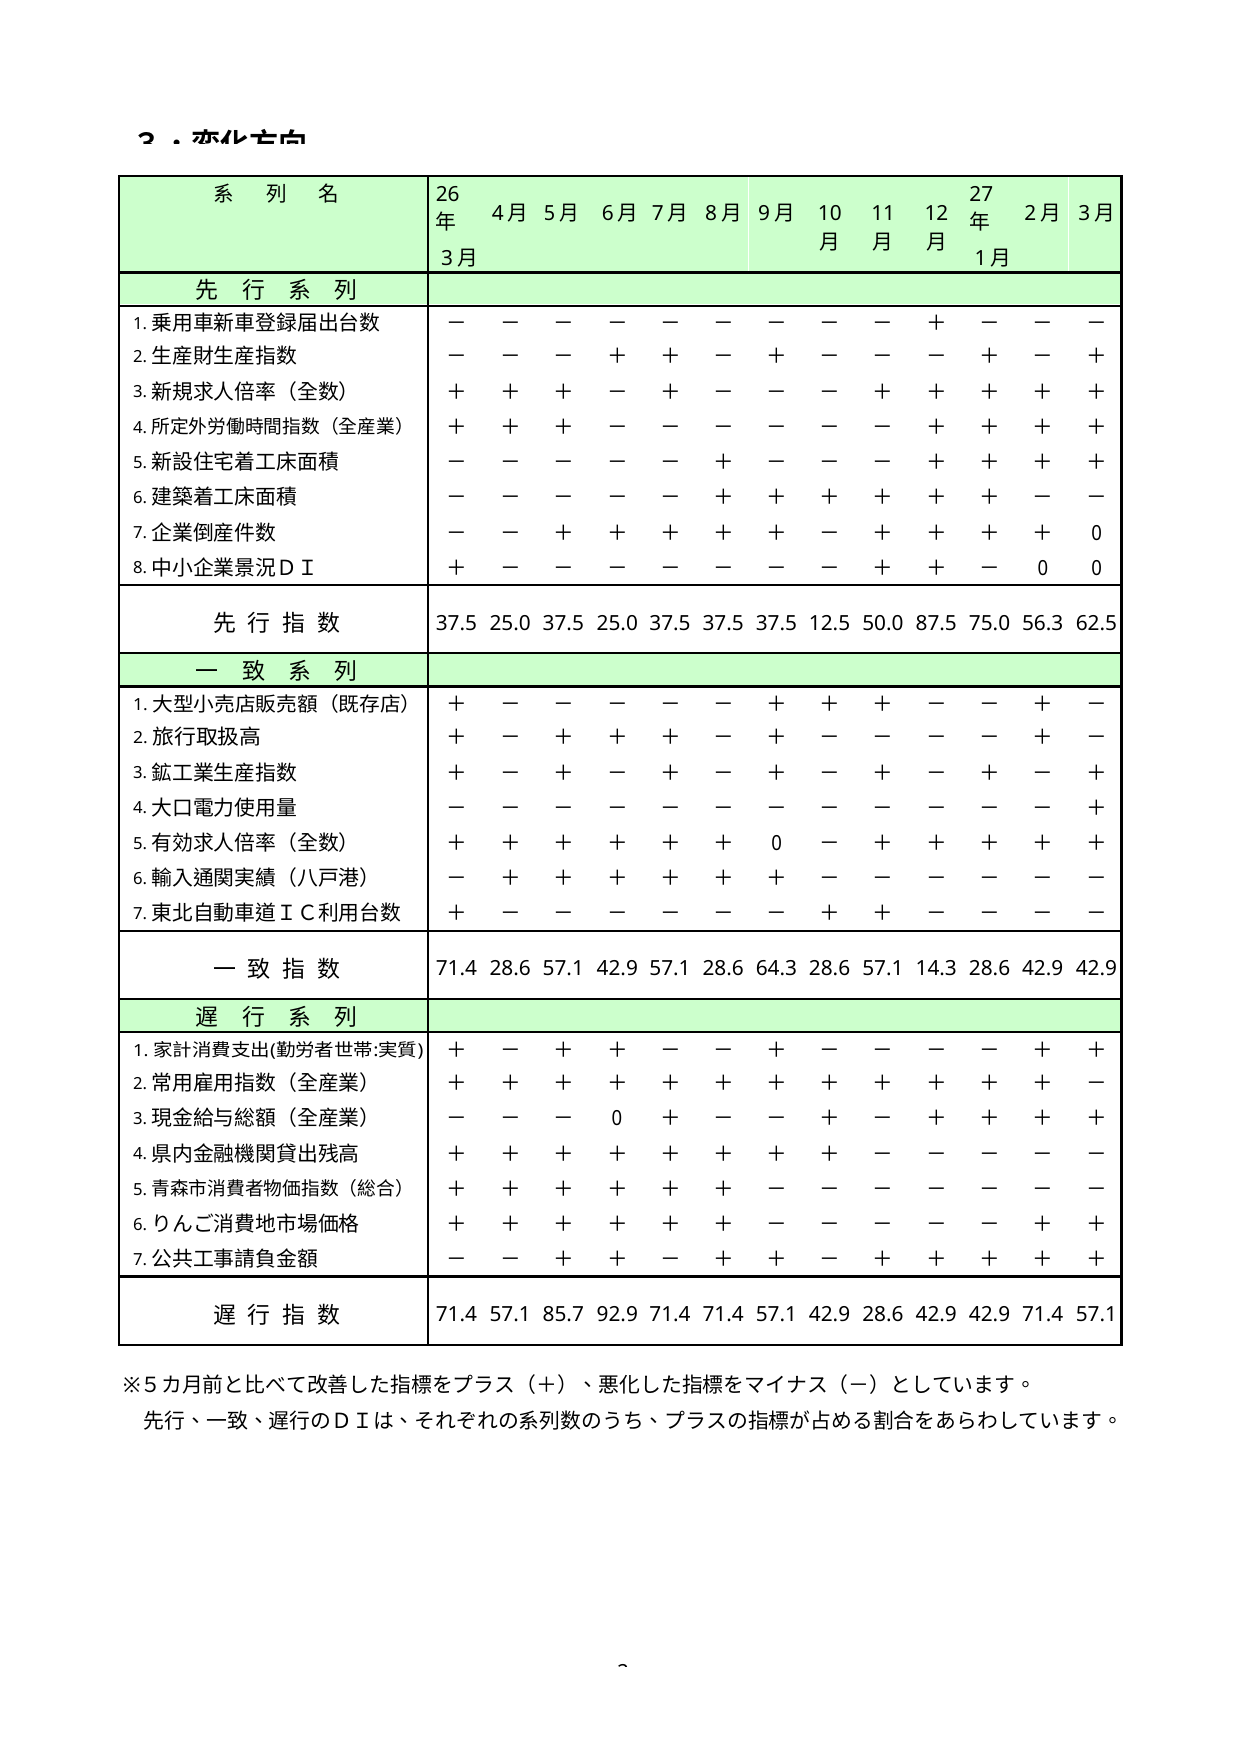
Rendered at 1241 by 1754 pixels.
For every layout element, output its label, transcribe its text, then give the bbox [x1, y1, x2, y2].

table_cell ＋ [962, 1101, 1016, 1136]
text 先行、一致、遅行のＤＩは、それぞれの系列数のうち、プラスの指標が占める割合をあらわしています。 [144, 1406, 1159, 1435]
table_cell ＋ [855, 825, 909, 861]
table_cell 75.0 [962, 586, 1016, 652]
table_cell － [962, 720, 1016, 755]
table_cell － [802, 374, 855, 409]
table_cell ＋ [589, 1171, 642, 1206]
table_cell 数 [312, 586, 427, 652]
table_cell 3. 新規求人倍率（全数） [120, 374, 427, 409]
table_cell － [802, 1241, 855, 1275]
table_cell ＋ [1016, 515, 1068, 550]
table_cell － [642, 896, 695, 930]
table_cell ＋ [642, 339, 695, 374]
table_cell － [855, 1136, 909, 1171]
table_cell 系 [275, 274, 312, 304]
table_cell ＋ [1069, 825, 1120, 861]
table_cell － [855, 409, 909, 444]
table_cell － [642, 480, 695, 515]
table_cell 遅 [120, 1000, 237, 1031]
table_cell ＋ [749, 1136, 802, 1171]
table_cell － [749, 790, 802, 825]
table_cell ＋ [855, 1065, 909, 1101]
table_cell 62.5 [1069, 586, 1120, 652]
table_header 3月 [1069, 177, 1120, 271]
table_cell ＋ [589, 1241, 642, 1275]
table_cell － [589, 755, 642, 790]
table_cell － [1069, 1065, 1120, 1101]
table_cell ＋ [535, 861, 589, 896]
table_header 9月 [749, 177, 802, 271]
table_cell － [482, 896, 535, 930]
table_cell ＋ [855, 480, 909, 515]
table_cell ＋ [535, 1241, 589, 1275]
table_cell － [749, 307, 802, 339]
table_cell 42.9 [909, 1278, 962, 1344]
table_cell － [482, 480, 535, 515]
table_cell － [589, 480, 642, 515]
table_cell ＋ [429, 374, 482, 409]
table_cell － [855, 307, 909, 339]
table_cell 致 [237, 654, 275, 685]
table_cell ＋ [429, 1065, 482, 1101]
table_cell 6. 建築着工床面積 [120, 480, 427, 515]
table_cell 4. 県内金融機関貸出残高 [120, 1136, 427, 1171]
table_header 11月 [855, 177, 909, 271]
table_cell ＋ [535, 1171, 589, 1206]
table_cell ＋ [1069, 1033, 1120, 1065]
table_cell ＋ [855, 374, 909, 409]
table_cell － [482, 755, 535, 790]
table_cell 7. 企業倒産件数 [120, 515, 427, 550]
table_cell 7. 東北自動車道ＩＣ利用台数 [120, 896, 427, 930]
table_cell ＋ [749, 861, 802, 896]
table_cell ＋ [535, 374, 589, 409]
table_cell [429, 1000, 1120, 1031]
table_cell ＋ [535, 1065, 589, 1101]
table_cell － [909, 1171, 962, 1206]
table_cell ＋ [802, 480, 855, 515]
table_cell － [1016, 861, 1068, 896]
table_cell ＋ [695, 1136, 748, 1171]
table_cell － [429, 1241, 482, 1275]
table_cell ＋ [855, 1241, 909, 1275]
table_cell 42.9 [1069, 932, 1120, 998]
table_cell 64.3 [749, 932, 802, 998]
table_cell 8. 中小企業景況ＤＩ [120, 550, 427, 584]
table_cell － [482, 720, 535, 755]
table_cell － [855, 1101, 909, 1136]
table_cell － [482, 1101, 535, 1136]
table_cell ＋ [962, 409, 1016, 444]
table_cell 遅 [120, 1278, 237, 1344]
table_cell － [482, 339, 535, 374]
table_cell － [1069, 720, 1120, 755]
table_cell － [535, 550, 589, 584]
table_cell 71.4 [642, 1278, 695, 1344]
table_cell ＋ [909, 550, 962, 584]
table_cell ＋ [1016, 1065, 1068, 1101]
table_cell 指 [275, 932, 312, 998]
table_cell 42.9 [962, 1278, 1016, 1344]
table_cell ＋ [429, 825, 482, 861]
table_cell － [802, 720, 855, 755]
table_cell 6. りんご消費地市場価格 [120, 1206, 427, 1241]
table_cell ＋ [429, 550, 482, 584]
table_header 10月 [802, 177, 855, 271]
table_cell － [695, 896, 748, 930]
table_cell 3. 現金給与総額（全産業） [120, 1101, 427, 1136]
table_cell － [482, 1033, 535, 1065]
table_cell － [429, 480, 482, 515]
table_cell 57.1 [482, 1278, 535, 1344]
table_cell ＋ [1016, 409, 1068, 444]
table_cell 数 [312, 932, 427, 998]
table_cell ＋ [535, 720, 589, 755]
table_cell － [535, 896, 589, 930]
table_cell ＋ [589, 1033, 642, 1065]
table_cell ＋ [589, 515, 642, 550]
table_cell ＋ [482, 1065, 535, 1101]
table_cell － [482, 790, 535, 825]
table_header 5月 [535, 177, 589, 271]
table_cell － [909, 688, 962, 720]
table_cell － [589, 307, 642, 339]
table_cell － [855, 861, 909, 896]
table_cell 71.4 [695, 1278, 748, 1344]
table_cell － [695, 790, 748, 825]
table_cell － [1069, 307, 1120, 339]
table_cell ＋ [589, 339, 642, 374]
table_cell － [909, 1136, 962, 1171]
table_cell － [802, 550, 855, 584]
table_cell 列 [312, 654, 427, 685]
table_cell ＋ [695, 861, 748, 896]
table_cell 0 [589, 1101, 642, 1136]
table_header 6月 [589, 177, 642, 271]
table_cell ＋ [642, 515, 695, 550]
table_cell － [1069, 896, 1120, 930]
table_cell 71.4 [429, 1278, 482, 1344]
table_cell ＋ [589, 1206, 642, 1241]
table_cell － [429, 339, 482, 374]
table_cell － [802, 755, 855, 790]
table_header 名 [312, 177, 427, 271]
table_cell 12.5 [802, 586, 855, 652]
table_cell ＋ [695, 1171, 748, 1206]
table_cell ＋ [909, 374, 962, 409]
table_cell － [802, 339, 855, 374]
table_cell － [855, 444, 909, 479]
table_cell － [535, 444, 589, 479]
table_cell ＋ [909, 825, 962, 861]
table_cell 行 [237, 1000, 275, 1031]
table_cell ＋ [909, 307, 962, 339]
table_cell － [695, 1033, 748, 1065]
table_cell － [749, 444, 802, 479]
table_cell ＋ [1069, 409, 1120, 444]
table_cell ＋ [695, 480, 748, 515]
table_cell － [589, 550, 642, 584]
table_cell 57.1 [855, 932, 909, 998]
table_cell 56.3 [1016, 586, 1068, 652]
table_header 4月 [482, 177, 535, 271]
table_cell ＋ [642, 755, 695, 790]
table_cell － [482, 550, 535, 584]
table_cell ＋ [642, 1206, 695, 1241]
table_cell 0 [1069, 550, 1120, 584]
table_cell － [1016, 1171, 1068, 1206]
table_cell ＋ [1016, 1206, 1068, 1241]
table_cell ＋ [1069, 1101, 1120, 1136]
table_cell － [1069, 861, 1120, 896]
table_cell ＋ [589, 1065, 642, 1101]
table_cell 2. 旅行取扱高 [120, 720, 427, 755]
table_cell ＋ [482, 861, 535, 896]
table_cell － [802, 1206, 855, 1241]
table_cell ＋ [749, 720, 802, 755]
table_cell 致 [237, 932, 275, 998]
table_cell － [855, 1206, 909, 1241]
table_cell － [909, 339, 962, 374]
table_cell 2. 生産財生産指数 [120, 339, 427, 374]
table_cell － [589, 409, 642, 444]
table_cell － [855, 339, 909, 374]
table_cell ＋ [909, 1101, 962, 1136]
table_cell ＋ [749, 515, 802, 550]
table_cell 系 [275, 1000, 312, 1031]
table_cell － [695, 688, 748, 720]
table_cell ＋ [749, 1065, 802, 1101]
table_cell ＋ [535, 755, 589, 790]
table_cell ＋ [642, 720, 695, 755]
table_cell ＋ [962, 755, 1016, 790]
table_cell － [749, 896, 802, 930]
table_header 12月 [909, 177, 962, 271]
table_cell － [1069, 1136, 1120, 1171]
table_cell － [1069, 480, 1120, 515]
table_header 26年 3月 [429, 177, 482, 271]
table_cell 指 [275, 1278, 312, 1344]
table_cell 5. 青森市消費者物価指数（総合） [120, 1171, 427, 1206]
table_cell ＋ [695, 1241, 748, 1275]
table_cell ＋ [642, 1136, 695, 1171]
table_cell － [642, 444, 695, 479]
table_cell ＋ [429, 896, 482, 930]
table_cell ＋ [642, 1101, 695, 1136]
table_cell － [749, 374, 802, 409]
table_cell － [429, 790, 482, 825]
table_cell ＋ [962, 825, 1016, 861]
table_cell － [695, 409, 748, 444]
table_cell － [429, 861, 482, 896]
table_cell － [589, 374, 642, 409]
table_cell － [482, 515, 535, 550]
table_cell ＋ [429, 1136, 482, 1171]
table_cell ＋ [1069, 444, 1120, 479]
table_cell 42.9 [802, 1278, 855, 1344]
table_cell － [642, 550, 695, 584]
table_cell ＋ [1069, 755, 1120, 790]
table_cell － [909, 790, 962, 825]
table_cell 85.7 [535, 1278, 589, 1344]
table_cell － [962, 790, 1016, 825]
table_cell ＋ [642, 825, 695, 861]
table_cell 行 [237, 1278, 275, 1344]
table_cell 28.6 [482, 932, 535, 998]
table_cell － [429, 1101, 482, 1136]
table_cell 1. 大型小売店販売額（既存店） [120, 688, 427, 720]
table_cell ＋ [962, 1241, 1016, 1275]
table_cell ＋ [642, 1065, 695, 1101]
table_cell － [855, 720, 909, 755]
table_cell － [642, 1033, 695, 1065]
table_cell ＋ [695, 444, 748, 479]
table_cell － [962, 1033, 1016, 1065]
table_cell － [482, 1241, 535, 1275]
table_cell － [1016, 1136, 1068, 1171]
table_cell 28.6 [855, 1278, 909, 1344]
table_cell ＋ [855, 550, 909, 584]
table_cell 5. 有効求人倍率（全数） [120, 825, 427, 861]
table_cell － [589, 790, 642, 825]
table_cell 37.5 [535, 586, 589, 652]
table_cell － [802, 790, 855, 825]
table_cell － [909, 755, 962, 790]
table_cell ＋ [695, 825, 748, 861]
table_cell － [962, 1171, 1016, 1206]
table_cell ＋ [749, 1241, 802, 1275]
table_cell － [802, 307, 855, 339]
table_cell － [802, 515, 855, 550]
table_cell 71.4 [429, 932, 482, 998]
table_cell ＋ [749, 755, 802, 790]
table_cell ＋ [909, 409, 962, 444]
table_cell － [589, 444, 642, 479]
table_cell 先 [120, 586, 237, 652]
table_cell ＋ [1016, 688, 1068, 720]
table_cell ＋ [429, 1033, 482, 1065]
table_cell － [749, 1171, 802, 1206]
table_cell ＋ [749, 1033, 802, 1065]
table_cell － [1016, 896, 1068, 930]
table_cell ＋ [962, 444, 1016, 479]
table_header 27年 1月 [962, 177, 1016, 271]
table_cell 0 [1069, 515, 1120, 550]
table_cell ＋ [749, 688, 802, 720]
table_cell 37.5 [749, 586, 802, 652]
table_cell 1. 家計消費支出(勤労者世帯:実質) [120, 1033, 427, 1065]
table_cell － [695, 339, 748, 374]
table_cell － [482, 688, 535, 720]
table_cell 7. 公共工事請負金額 [120, 1241, 427, 1275]
table_cell － [695, 1101, 748, 1136]
table_cell － [962, 896, 1016, 930]
table_cell 4. 所定外労働時間指数（全産業） [120, 409, 427, 444]
table_cell 3. 鉱工業生産指数 [120, 755, 427, 790]
table_cell ＋ [589, 1136, 642, 1171]
table_cell － [1016, 339, 1068, 374]
table_cell ＋ [535, 1033, 589, 1065]
table_cell 92.9 [589, 1278, 642, 1344]
table_cell － [802, 1171, 855, 1206]
table_cell [429, 274, 1120, 304]
table_cell ＋ [642, 1171, 695, 1206]
table_cell ＋ [482, 1206, 535, 1241]
table_cell ＋ [482, 825, 535, 861]
table_cell 57.1 [1069, 1278, 1120, 1344]
table_cell ＋ [589, 825, 642, 861]
table_cell ＋ [1016, 374, 1068, 409]
table_cell ＋ [802, 1101, 855, 1136]
table_cell ＋ [535, 1206, 589, 1241]
table_cell － [482, 307, 535, 339]
table_cell 42.9 [589, 932, 642, 998]
table_cell － [855, 790, 909, 825]
table_cell － [962, 550, 1016, 584]
table_cell ＋ [589, 720, 642, 755]
table_cell ＋ [429, 755, 482, 790]
table_cell ＋ [1016, 1101, 1068, 1136]
table_cell ＋ [695, 515, 748, 550]
table_cell ＋ [962, 480, 1016, 515]
table_header 列 [237, 177, 312, 271]
table_cell － [1016, 480, 1068, 515]
table_cell ＋ [535, 1136, 589, 1171]
table_cell ＋ [802, 896, 855, 930]
table_cell － [749, 1206, 802, 1241]
table_cell ＋ [535, 409, 589, 444]
table_cell － [962, 1136, 1016, 1171]
table_cell 57.1 [642, 932, 695, 998]
table_cell 行 [237, 586, 275, 652]
table_cell [429, 654, 1120, 685]
table_cell ＋ [535, 515, 589, 550]
table_cell 57.1 [535, 932, 589, 998]
table_cell － [429, 444, 482, 479]
table_cell － [642, 409, 695, 444]
table_cell 5. 新設住宅着工床面積 [120, 444, 427, 479]
table_cell ＋ [535, 825, 589, 861]
table_cell ＋ [482, 1136, 535, 1171]
table_cell ＋ [1069, 1241, 1120, 1275]
table_cell ＋ [802, 1136, 855, 1171]
table_cell ＋ [1069, 790, 1120, 825]
table_cell ＋ [909, 444, 962, 479]
table_cell 行 [237, 274, 275, 304]
table_cell － [535, 480, 589, 515]
table_cell － [695, 550, 748, 584]
table_cell － [535, 1101, 589, 1136]
table_cell 一 [120, 932, 237, 998]
table_cell ＋ [429, 1171, 482, 1206]
table_cell － [695, 755, 748, 790]
table_cell － [535, 339, 589, 374]
table_cell － [1069, 688, 1120, 720]
table_cell ＋ [802, 688, 855, 720]
table_cell ＋ [429, 720, 482, 755]
table_cell ＋ [749, 480, 802, 515]
table_cell 37.5 [695, 586, 748, 652]
table_cell ＋ [642, 374, 695, 409]
table_cell 28.6 [695, 932, 748, 998]
table_cell － [802, 444, 855, 479]
table_cell － [802, 825, 855, 861]
table_cell 28.6 [962, 932, 1016, 998]
table_cell 一 [120, 654, 237, 685]
table_cell ＋ [1016, 444, 1068, 479]
table_cell ＋ [962, 515, 1016, 550]
table_cell － [909, 720, 962, 755]
table_cell ＋ [802, 1065, 855, 1101]
table_cell 0 [1016, 550, 1068, 584]
table_cell ＋ [482, 374, 535, 409]
table_cell ＋ [1016, 720, 1068, 755]
table_cell 1. 乗用車新車登録届出台数 [120, 307, 427, 339]
table_cell － [962, 861, 1016, 896]
table_cell － [642, 688, 695, 720]
table_cell 25.0 [482, 586, 535, 652]
table_cell 87.5 [909, 586, 962, 652]
table_cell － [535, 688, 589, 720]
table_cell 25.0 [589, 586, 642, 652]
table_cell － [1016, 790, 1068, 825]
text ※５カ月前と比べて改善した指標をプラス（＋）、悪化した指標をマイナス（－）としています。 [123, 1371, 1159, 1399]
table_cell 系 [275, 654, 312, 685]
table_cell － [695, 374, 748, 409]
table_header 2月 [1016, 177, 1068, 271]
table_cell ＋ [855, 755, 909, 790]
table_cell － [695, 720, 748, 755]
table_cell ＋ [429, 1206, 482, 1241]
table_cell － [482, 444, 535, 479]
table_cell ＋ [695, 1065, 748, 1101]
table_cell 50.0 [855, 586, 909, 652]
table_cell － [695, 307, 748, 339]
table_cell － [642, 790, 695, 825]
table_cell － [589, 688, 642, 720]
table_cell － [962, 688, 1016, 720]
table_cell ＋ [855, 896, 909, 930]
table_cell ＋ [429, 688, 482, 720]
table_cell 列 [312, 1000, 427, 1031]
table_header 7月 [642, 177, 695, 271]
table_header 系 [120, 177, 237, 271]
table_cell 6. 輸入通関実績（八戸港） [120, 861, 427, 896]
table_cell － [642, 307, 695, 339]
table_cell ＋ [1016, 1033, 1068, 1065]
table_cell 37.5 [642, 586, 695, 652]
table_cell ＋ [855, 515, 909, 550]
table_cell － [429, 515, 482, 550]
table_cell 42.9 [1016, 932, 1068, 998]
table_cell 57.1 [749, 1278, 802, 1344]
table_cell － [749, 409, 802, 444]
table_header 8月 [695, 177, 748, 271]
table_cell － [1016, 307, 1068, 339]
table_cell － [802, 861, 855, 896]
table_cell － [855, 1033, 909, 1065]
table_cell 指 [275, 586, 312, 652]
table_cell 数 [312, 1278, 427, 1344]
table_cell 28.6 [802, 932, 855, 998]
table_cell － [909, 896, 962, 930]
table_cell － [1016, 755, 1068, 790]
table_cell 2. 常用雇用指数（全産業） [120, 1065, 427, 1101]
table_cell ＋ [1016, 825, 1068, 861]
table_cell ＋ [589, 861, 642, 896]
table_cell － [962, 1206, 1016, 1241]
table_cell － [589, 896, 642, 930]
table_cell ＋ [909, 1065, 962, 1101]
table_cell ＋ [962, 374, 1016, 409]
table_cell 71.4 [1016, 1278, 1068, 1344]
table_cell ＋ [1069, 1206, 1120, 1241]
table_cell － [909, 1206, 962, 1241]
table_cell ＋ [749, 339, 802, 374]
table_cell 0 [749, 825, 802, 861]
table_cell － [909, 1033, 962, 1065]
table_cell － [802, 1033, 855, 1065]
table_cell － [535, 790, 589, 825]
table_cell 4. 大口電力使用量 [120, 790, 427, 825]
table_cell ＋ [642, 861, 695, 896]
table_cell 先 [120, 274, 237, 304]
table_cell ＋ [1069, 339, 1120, 374]
table_cell － [909, 861, 962, 896]
table_cell ＋ [909, 1241, 962, 1275]
table_cell － [802, 409, 855, 444]
table_cell ＋ [429, 409, 482, 444]
table_cell ＋ [1016, 1241, 1068, 1275]
table_cell ＋ [855, 688, 909, 720]
table_cell － [855, 1171, 909, 1206]
table_cell 列 [312, 274, 427, 304]
table_cell ＋ [962, 1065, 1016, 1101]
table_cell － [535, 307, 589, 339]
table_cell ＋ [482, 1171, 535, 1206]
table_cell 37.5 [429, 586, 482, 652]
table_cell 14.3 [909, 932, 962, 998]
table_cell － [962, 307, 1016, 339]
table_cell － [642, 1241, 695, 1275]
table_cell ＋ [962, 339, 1016, 374]
table_cell ＋ [1069, 374, 1120, 409]
table_cell ＋ [695, 1206, 748, 1241]
table_cell － [1069, 1171, 1120, 1206]
table_cell － [749, 550, 802, 584]
table_cell － [429, 307, 482, 339]
table_cell ＋ [909, 515, 962, 550]
table_cell ＋ [482, 409, 535, 444]
table_cell ＋ [909, 480, 962, 515]
table_cell － [749, 1101, 802, 1136]
